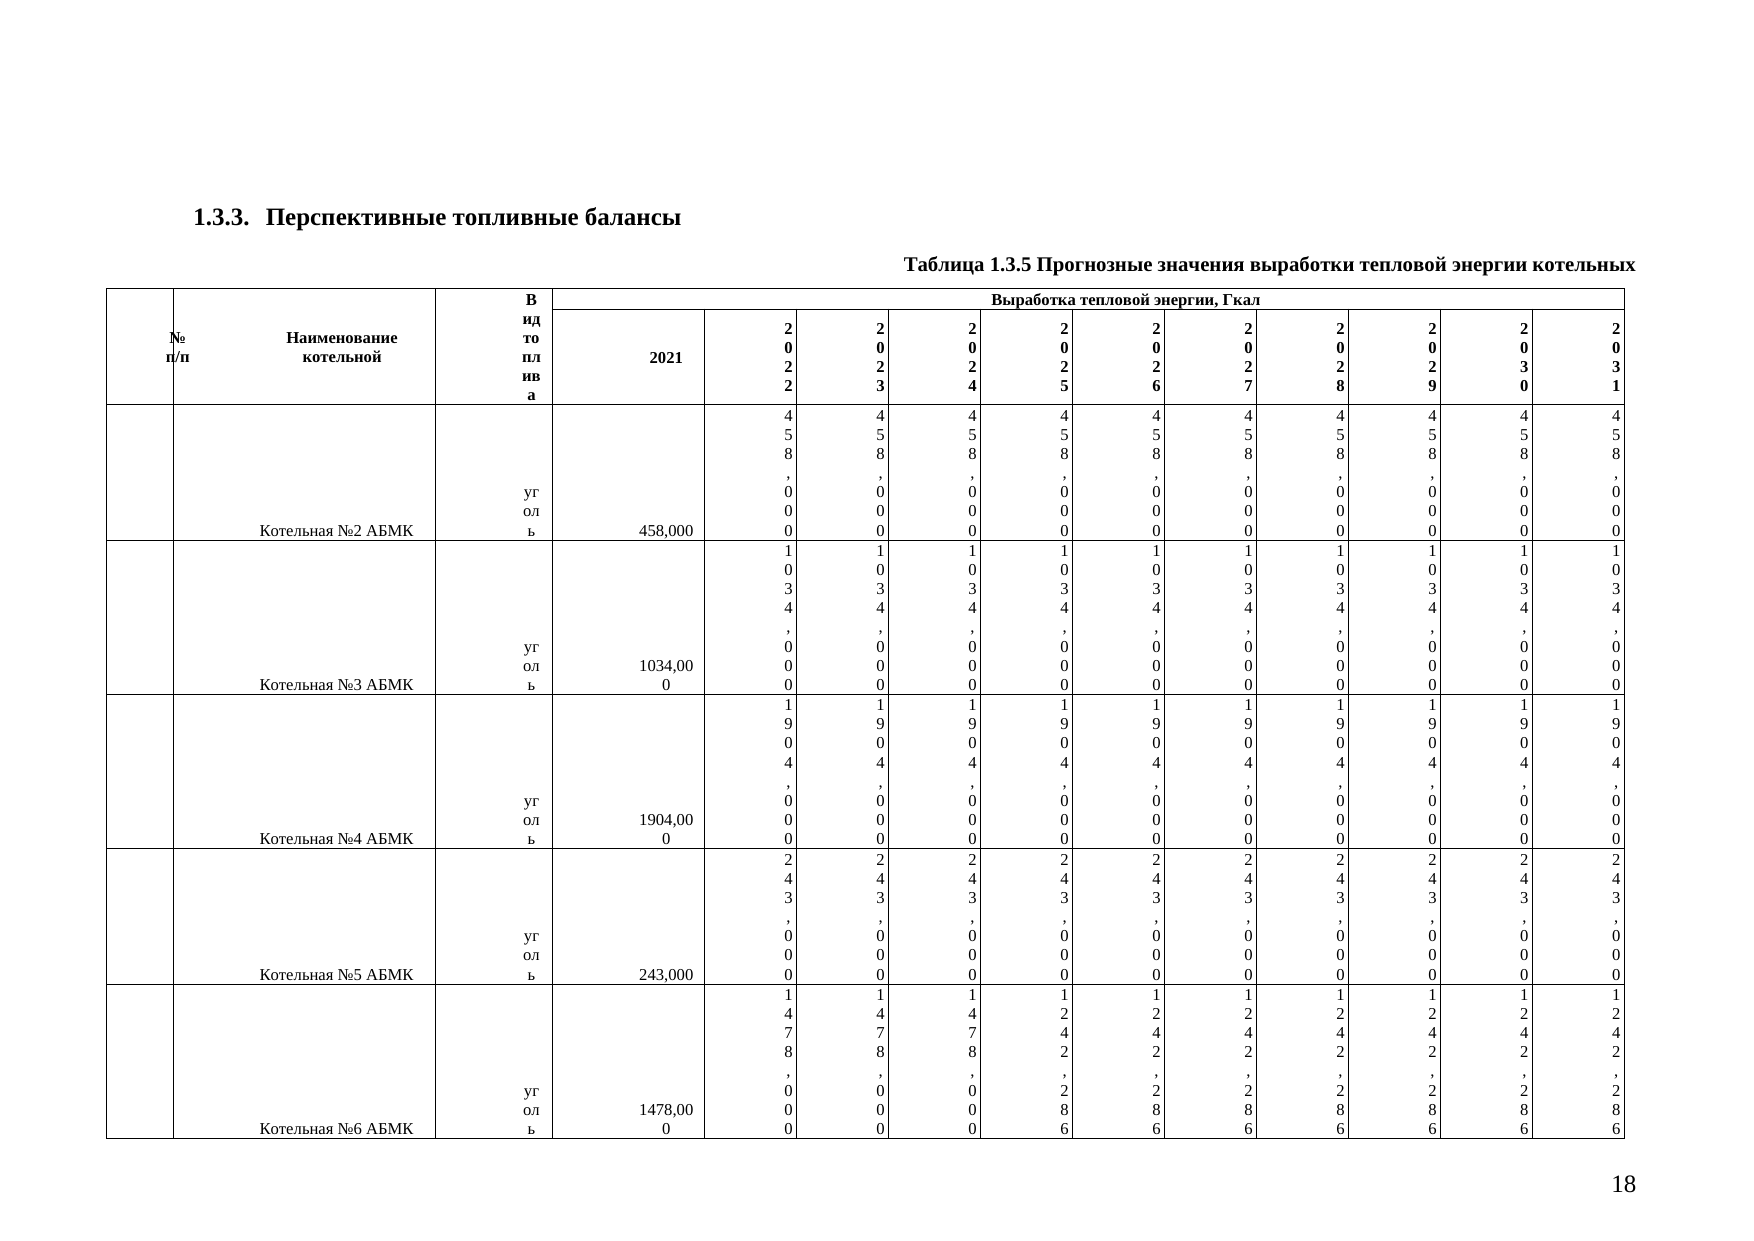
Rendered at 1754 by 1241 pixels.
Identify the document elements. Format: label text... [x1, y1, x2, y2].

table_cell 2029 [1349, 310, 1440, 404]
table_cell 1242,286 [1349, 985, 1440, 1138]
table_header Наименование котельной [174, 289, 435, 404]
table_cell 1034,000 [1441, 541, 1532, 694]
table_cell 458,000 [1441, 405, 1532, 539]
table_cell 1478,000 [797, 985, 888, 1138]
table_cell 243,000 [797, 849, 888, 983]
table_cell 1478,000 [889, 985, 980, 1138]
table_cell 1034,000 [1073, 541, 1164, 694]
table_cell 1034,000 [981, 541, 1072, 694]
table_cell 243,000 [981, 849, 1072, 983]
table_cell 1904,000 [1257, 695, 1348, 848]
table_cell 1904,000 [797, 695, 888, 848]
subtitle Перспективные топливные балансы [193, 202, 1636, 231]
table_cell 1242,286 [1073, 985, 1164, 1138]
table_cell 1034,000 [553, 541, 704, 694]
table_cell 458,000 [889, 405, 980, 539]
table_cell уголь [436, 849, 552, 983]
table_cell 1242,286 [1533, 985, 1624, 1138]
table_header Вид топлива [436, 289, 552, 404]
table_cell 1 [107, 405, 173, 539]
table_cell 1242,286 [1165, 985, 1256, 1138]
table_cell Котельная №2 АБМК [174, 405, 435, 539]
table_cell 1034,000 [1349, 541, 1440, 694]
table_cell 1904,000 [553, 695, 704, 848]
table_cell 458,000 [1533, 405, 1624, 539]
table_cell 2028 [1257, 310, 1348, 404]
table_cell 2030 [1441, 310, 1532, 404]
table_cell 1904,000 [1533, 695, 1624, 848]
table_cell Котельная №3 АБМК [174, 541, 435, 694]
table_cell 2024 [889, 310, 980, 404]
table_cell 1034,000 [1165, 541, 1256, 694]
table_cell 2026 [1073, 310, 1164, 404]
table_cell 1034,000 [889, 541, 980, 694]
table_cell 1034,000 [1533, 541, 1624, 694]
table_cell 1904,000 [1349, 695, 1440, 848]
table_cell 458,000 [1257, 405, 1348, 539]
table_cell 1034,000 [797, 541, 888, 694]
table_cell 243,000 [1073, 849, 1164, 983]
table_cell 1034,000 [1257, 541, 1348, 694]
table_cell 2031 [1533, 310, 1624, 404]
table_cell 4 [107, 849, 173, 983]
table_cell 1478,000 [553, 985, 704, 1138]
table_cell 1904,000 [889, 695, 980, 848]
table_cell 3 [107, 695, 173, 848]
table_header Выработка тепловой энергии, Гкал [553, 289, 1624, 308]
table_cell 243,000 [1441, 849, 1532, 983]
table_cell 1904,000 [705, 695, 796, 848]
table_cell 1242,286 [1257, 985, 1348, 1138]
table_cell 243,000 [1533, 849, 1624, 983]
table_cell 2027 [1165, 310, 1256, 404]
table_cell 1904,000 [1441, 695, 1532, 848]
table_cell 458,000 [1349, 405, 1440, 539]
table_cell 458,000 [553, 405, 704, 539]
table_header № п/п [107, 289, 173, 404]
table_cell Котельная №5 АБМК [174, 849, 435, 983]
table_cell Котельная №4 АБМК [174, 695, 435, 848]
table_cell уголь [436, 985, 552, 1138]
table_cell 1904,000 [981, 695, 1072, 848]
table_cell 1904,000 [1073, 695, 1164, 848]
table_cell 2023 [797, 310, 888, 404]
table_cell 458,000 [1165, 405, 1256, 539]
table_cell 1034,000 [705, 541, 796, 694]
table_cell уголь [436, 541, 552, 694]
table_cell 2022 [705, 310, 796, 404]
table_cell 243,000 [889, 849, 980, 983]
table_cell 458,000 [797, 405, 888, 539]
table_cell 243,000 [553, 849, 704, 983]
table_cell 2 [107, 541, 173, 694]
table_cell 458,000 [705, 405, 796, 539]
table_cell 1242,286 [1441, 985, 1532, 1138]
table_cell уголь [436, 405, 552, 539]
table_cell 243,000 [705, 849, 796, 983]
table_cell уголь [436, 695, 552, 848]
table_cell Котельная №6 АБМК [174, 985, 435, 1138]
table_cell 243,000 [1257, 849, 1348, 983]
table_cell 243,000 [1349, 849, 1440, 983]
table_cell 1478,000 [705, 985, 796, 1138]
table_cell 2025 [981, 310, 1072, 404]
table_cell 458,000 [1073, 405, 1164, 539]
table_cell 2021 [553, 310, 704, 404]
table_cell 5 [107, 985, 173, 1138]
table_cell 243,000 [1165, 849, 1256, 983]
table_cell 1242,286 [981, 985, 1072, 1138]
table_cell 458,000 [981, 405, 1072, 539]
table_cell 1904,000 [1165, 695, 1256, 848]
